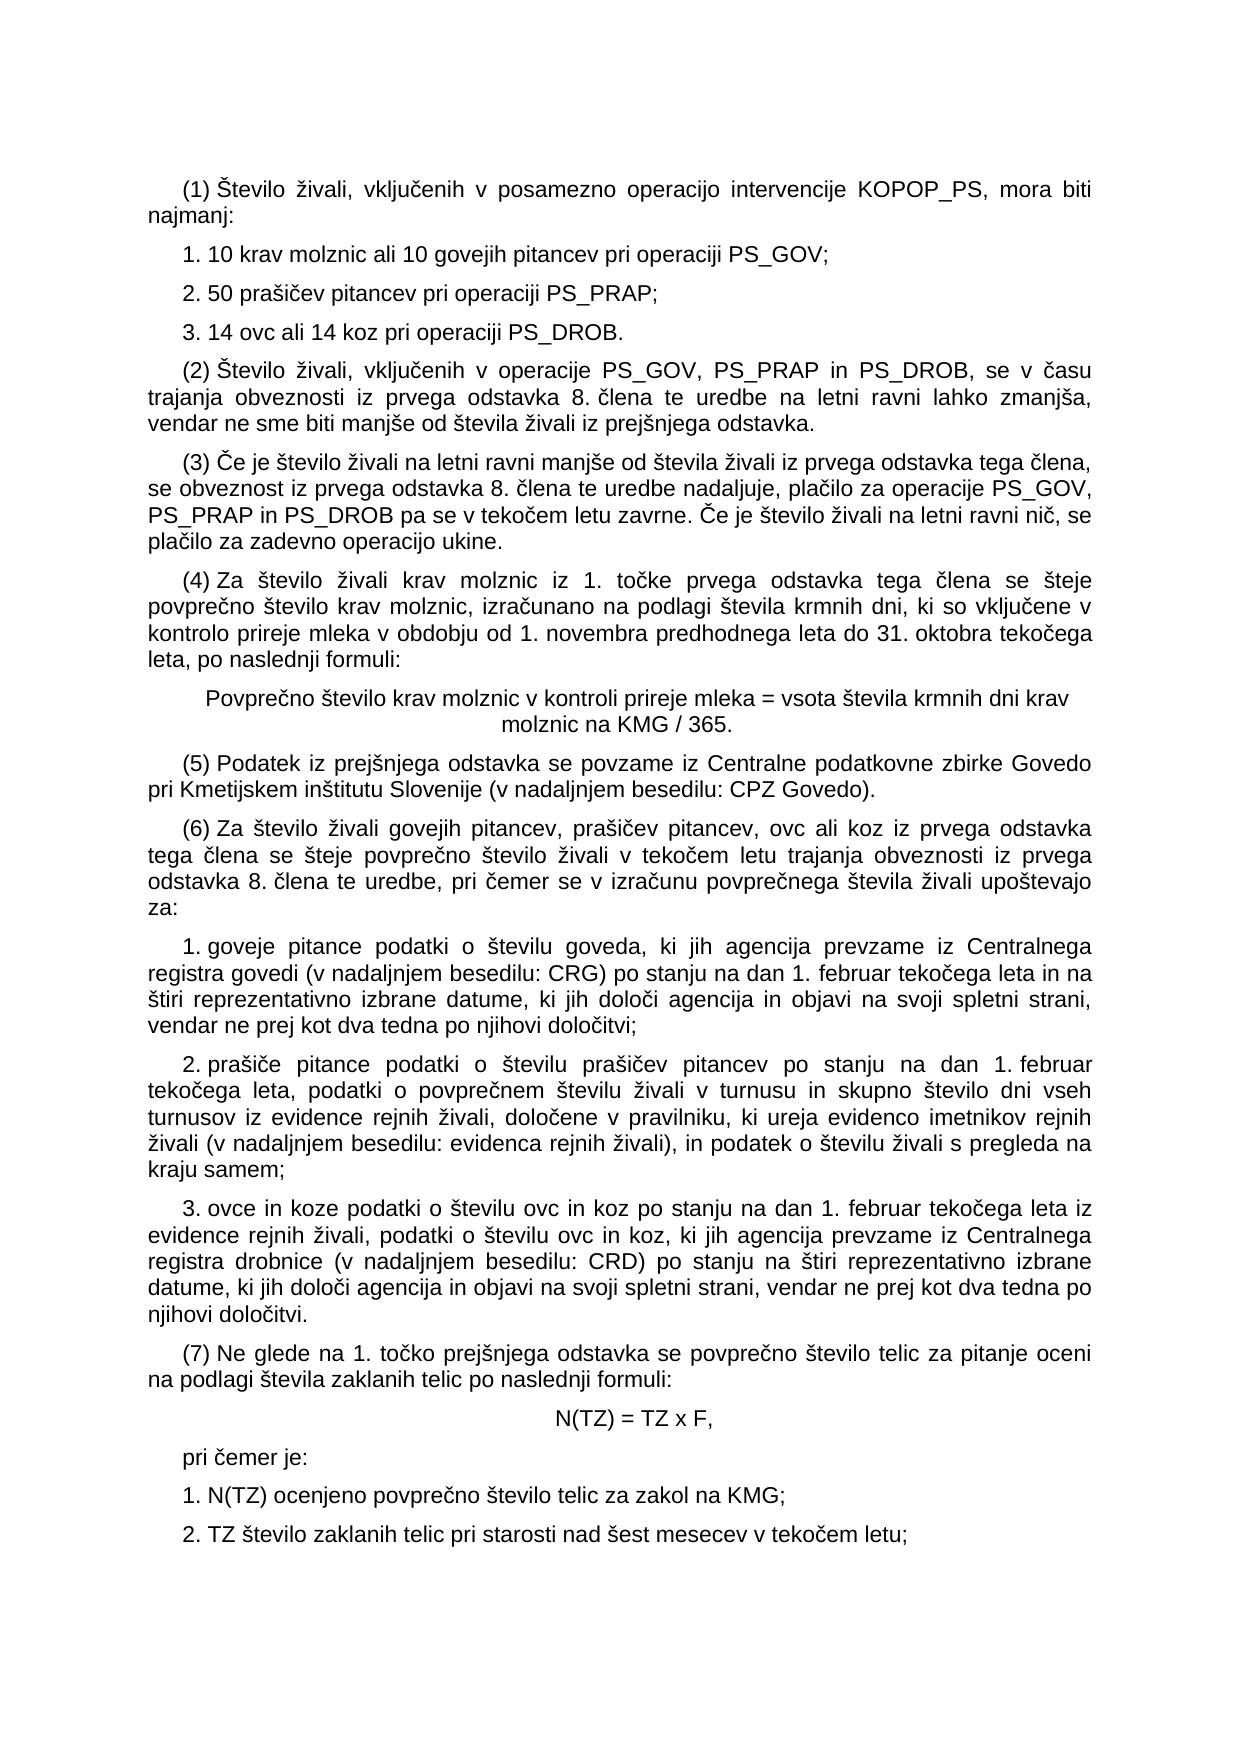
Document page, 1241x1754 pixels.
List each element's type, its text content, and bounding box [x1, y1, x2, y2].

text (4) Za število živali krav molznic iz 1. točke prvega odstavka tega člena se šteje povprečno število krav molznic, izračunano na podlagi števila krmnih dni, ki so vključene v kontrolo prireje mleka v obdobju od 1. novembra predhodnega leta do 31. oktobra tekočega leta, po naslednji formuli: [148, 567, 1093, 672]
text N(TZ) = TZ x F, [148, 1405, 1093, 1431]
text pri čemer je: [148, 1444, 1093, 1470]
text 2. 50 prašičev pitancev pri operaciji PS_PRAP; [148, 280, 1093, 306]
text 1. goveje pitance podatki o številu goveda, ki jih agencija prevzame iz Centralnega registra govedi (v nadaljnjem besedilu: CRG) po stanju na dan 1. februar tekočega leta in na štiri reprezentativno izbrane datume, ki jih določi agencija in objavi na svoji spletni strani, vendar ne prej kot dva tedna po njihovi določitvi; [148, 933, 1093, 1038]
text 3. ovce in koze podatki o številu ovc in koz po stanju na dan 1. februar tekočega leta iz evidence rejnih živali, podatki o številu ovc in koz, ki jih agencija prevzame iz Centralnega registra drobnice (v nadaljnjem besedilu: CRD) po stanju na štiri reprezentativno izbrane datume, ki jih določi agencija in objavi na svoji spletni strani, vendar ne prej kot dva tedna po njihovi določitvi. [148, 1195, 1093, 1327]
text 1. 10 krav molznic ali 10 govejih pitancev pri operaciji PS_GOV; [148, 241, 1093, 267]
text Povprečno število krav molznic v kontroli prireje mleka = vsota števila krmnih dni krav molznic na KMG / 365. [148, 685, 1093, 737]
text 3. 14 ovc ali 14 koz pri operaciji PS_DROB. [148, 318, 1093, 345]
text (7) Ne glede na 1. točko prejšnjega odstavka se povprečno število telic za pitanje oceni na podlagi števila zaklanih telic po naslednji formuli: [148, 1339, 1093, 1392]
text 2. prašiče pitance podatki o številu prašičev pitancev po stanju na dan 1. februar tekočega leta, podatki o povprečnem številu živali v turnusu in skupno število dni vseh turnusov iz evidence rejnih živali, določene v pravilniku, ki ureja evidenco imetnikov rejnih živali (v nadaljnjem besedilu: evidenca rejnih živali), in podatek o številu živali s pregleda na kraju samem; [148, 1051, 1093, 1183]
text 2. TZ število zaklanih telic pri starosti nad šest mesecev v tekočem letu; [148, 1521, 1093, 1548]
text (2) Število živali, vključenih v operacije PS_GOV, PS_PRAP in PS_DROB, se v času trajanja obveznosti iz prvega odstavka 8. člena te uredbe na letni ravni lahko zmanjša, vendar ne sme biti manjše od števila živali iz prejšnjega odstavka. [148, 357, 1093, 436]
text 1. N(TZ) ocenjeno povprečno število telic za zakol na KMG; [148, 1482, 1093, 1509]
text (6) Za število živali govejih pitancev, prašičev pitancev, ovc ali koz iz prvega odstavka tega člena se šteje povprečno število živali v tekočem letu trajanja obveznosti iz prvega odstavka 8. člena te uredbe, pri čemer se v izračunu povprečnega števila živali upoštevajo za: [148, 815, 1093, 921]
text (5) Podatek iz prejšnjega odstavka se povzame iz Centralne podatkovne zbirke Govedo pri Kmetijskem inštitutu Slovenije (v nadaljnjem besedilu: CPZ Govedo). [148, 750, 1093, 803]
text (3) Če je število živali na letni ravni manjše od števila živali iz prvega odstavka tega člena, se obveznost iz prvega odstavka 8. člena te uredbe nadaljuje, plačilo za operacije PS_GOV, PS_PRAP in PS_DROB pa se v tekočem letu zavrne. Če je število živali na letni ravni nič, se plačilo za zadevno operacijo ukine. [148, 449, 1093, 554]
text (1) Število živali, vključenih v posamezno operacijo intervencije KOPOP_PS, mora biti najmanj: [148, 176, 1093, 228]
